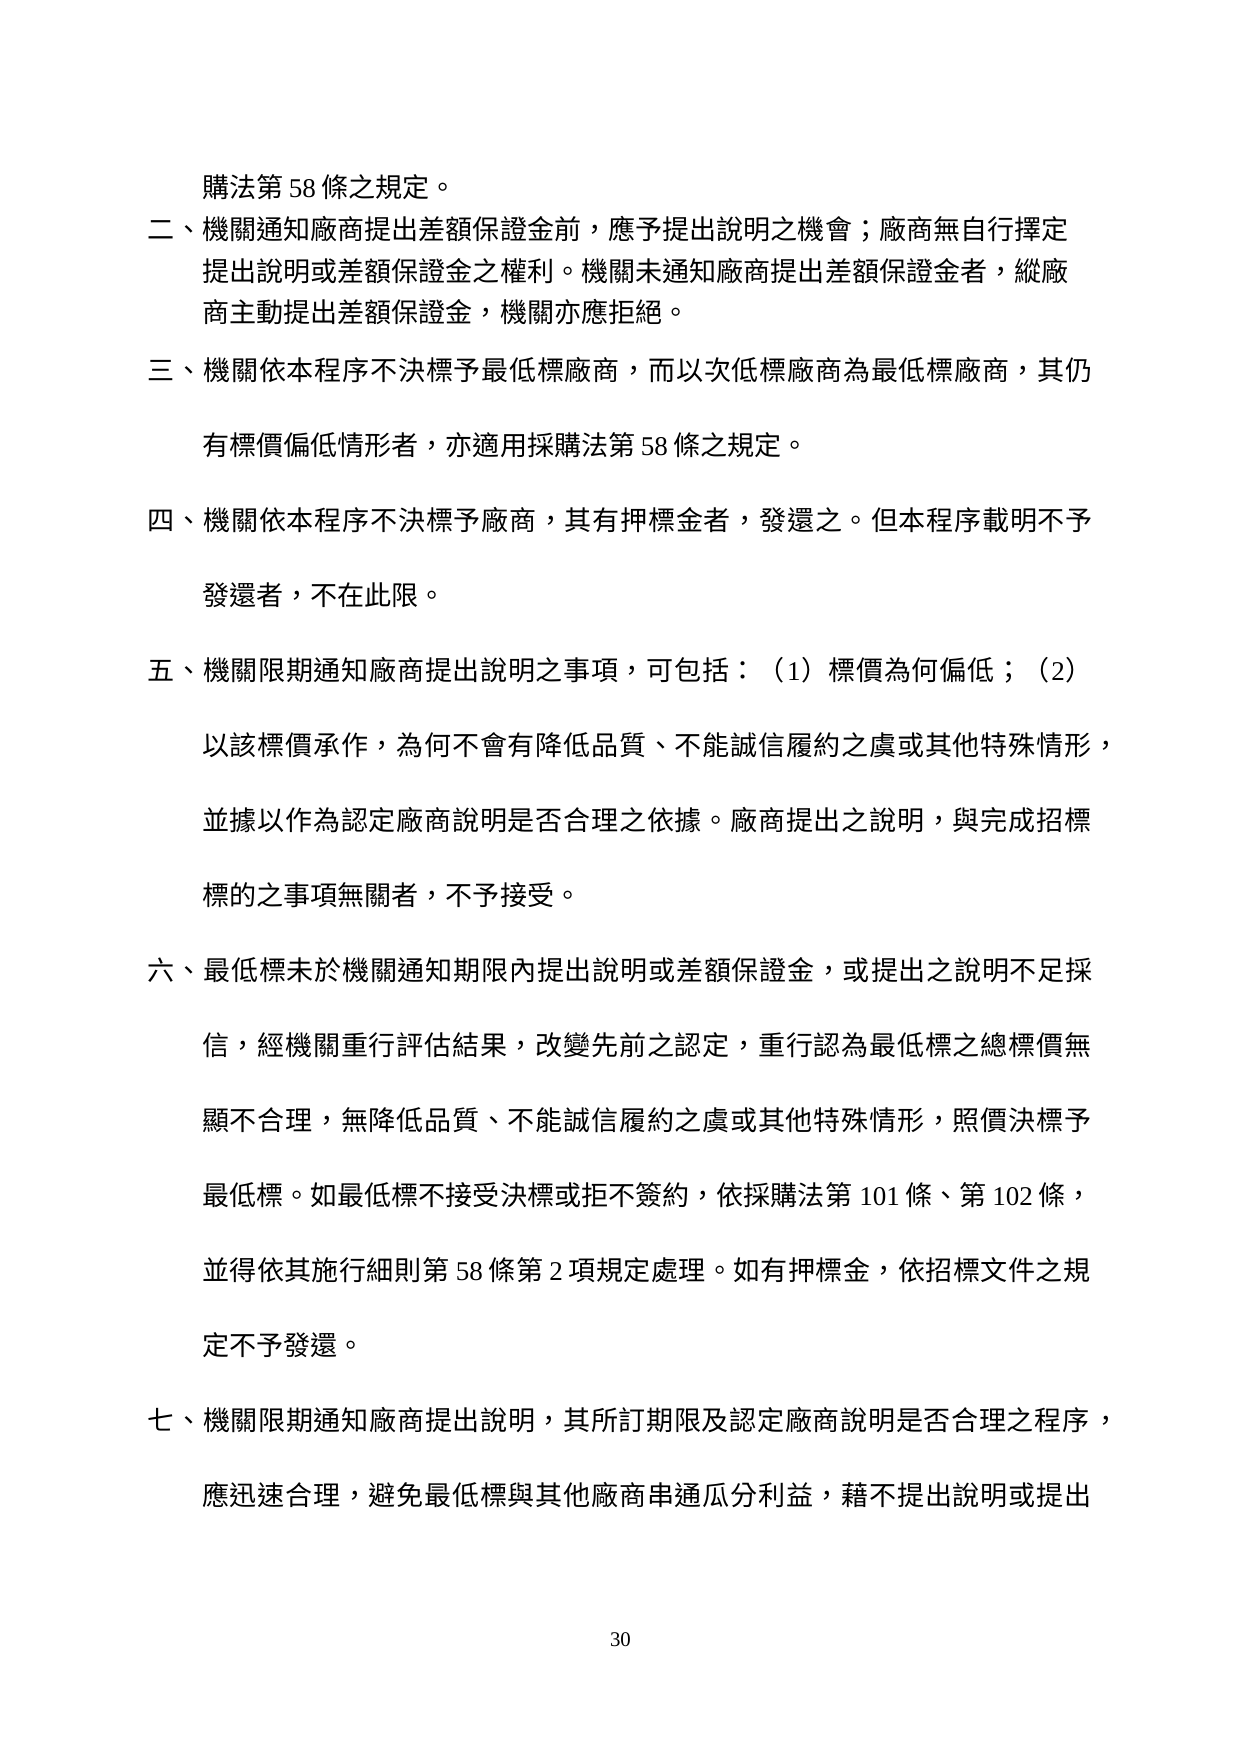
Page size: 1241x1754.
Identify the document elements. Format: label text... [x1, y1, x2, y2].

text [148, 1381, 1092, 1531]
text 五、機關限期通知廠商提出說明之事項，可包括：（1）標價為何偏低；（2）以該標價承作，為何不會有降低品質、不能誠信履約之虞或其他特殊情形，並據以作為認定廠商說明是否合理之依據。廠商提出之說明，與完成招標標的之事項無關者，不予接受。 [148, 631, 1092, 931]
text 六、最低標未於機關通知期限內提出說明或差額保證金，或提出之說明不足採信，經機關重行評估結果，改變先前之認定，重行認為最低標之總標價無顯不合理，無降低品質、不能誠信履約之虞或其他特殊情形，照價決標予最低標。如最低標不接受決標或拒不簽約，依採購法第101條、第102條，並得依其施行細則第58條第2項規定處理。如有押標金，依招標文件之規定不予發還。 [148, 931, 1092, 1381]
text 二、機關通知廠商提出差額保證金前，應予提出說明之機會；廠商無自行擇定提出說明或差額保證金之權利。機關未通知廠商提出差額保證金者，縱廠商主動提出差額保證金，機關亦應拒絕。 [148, 206, 1092, 331]
text 四、機關依本程序不決標予廠商，其有押標金者，發還之。但本程序載明不予發還者，不在此限。 [148, 481, 1092, 631]
text 三、機關依本程序不決標予最低標廠商，而以次低標廠商為最低標廠商，其仍有標價偏低情形者，亦適用採購法第58條之規定。 [148, 331, 1092, 481]
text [148, 164, 1092, 206]
